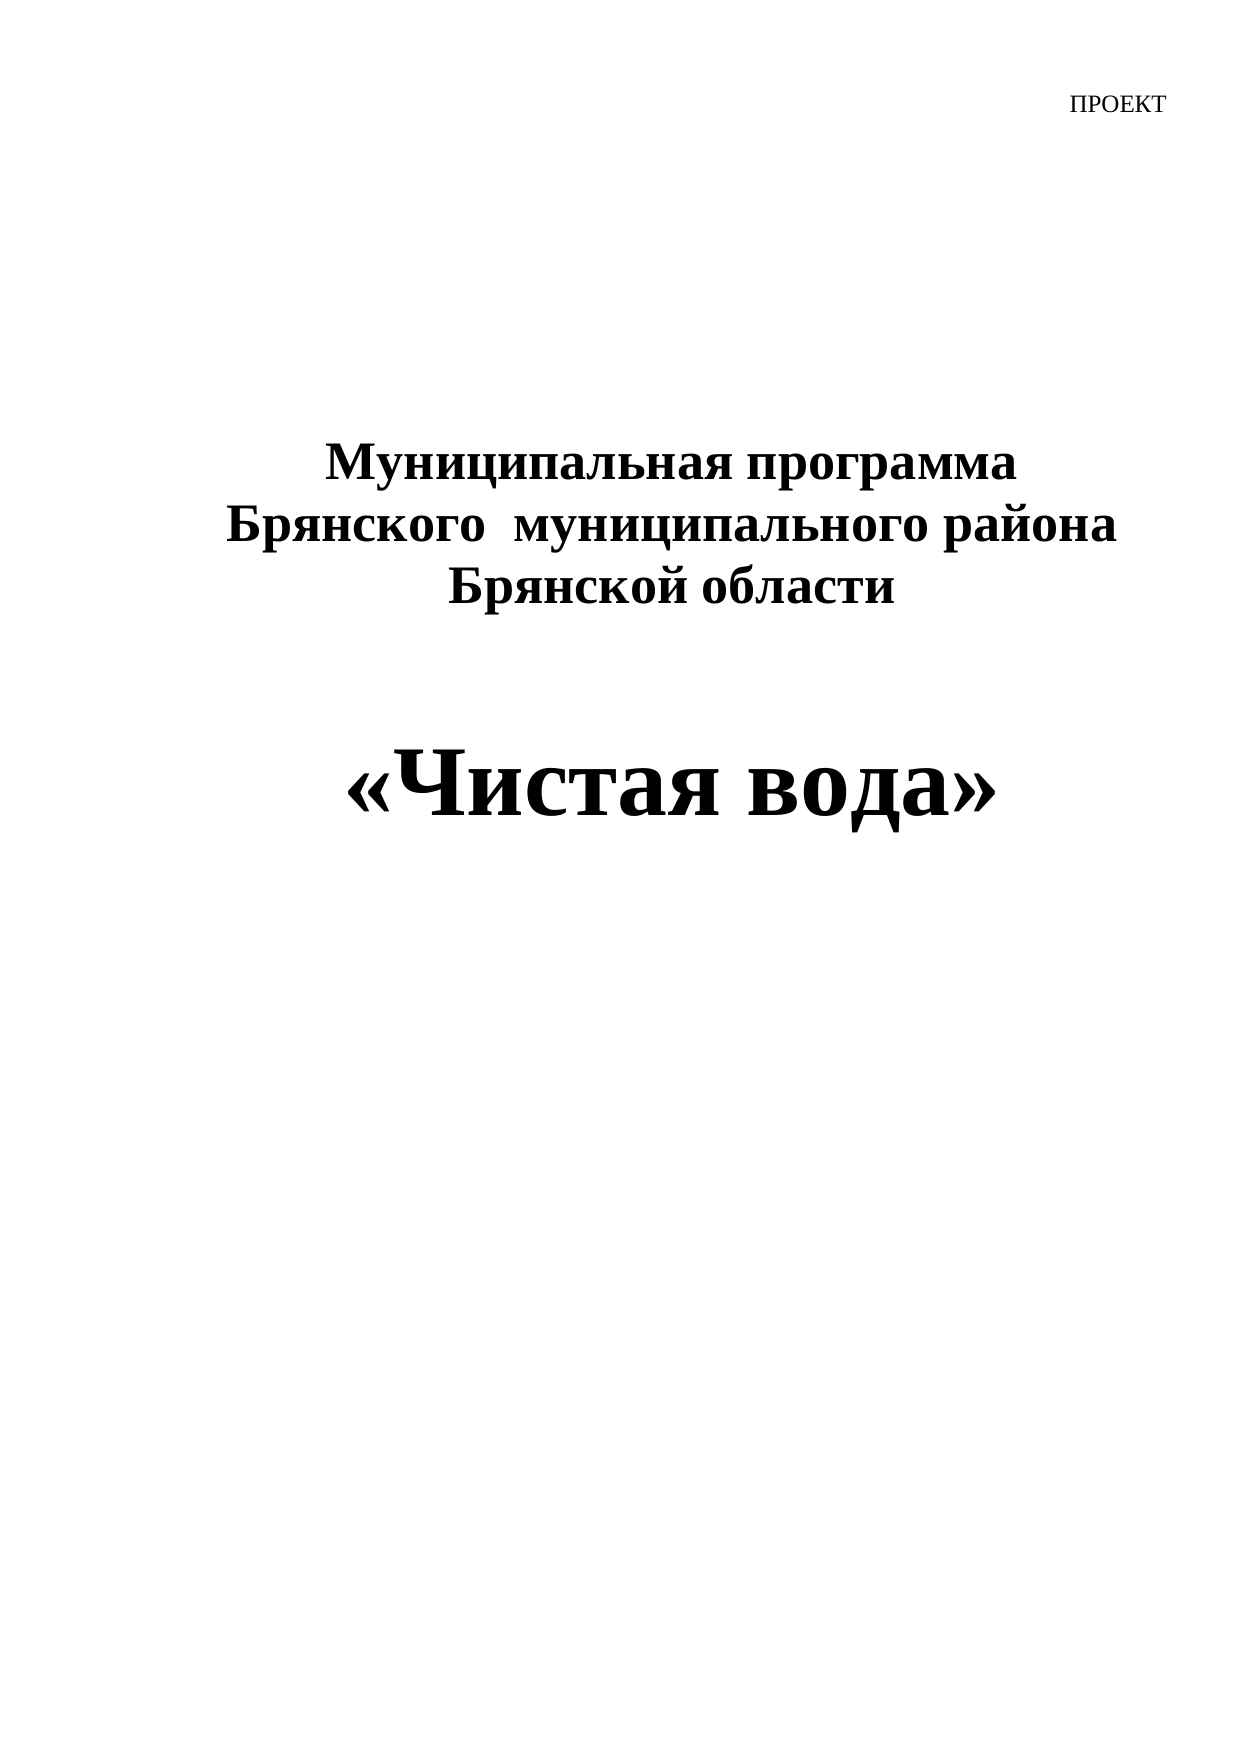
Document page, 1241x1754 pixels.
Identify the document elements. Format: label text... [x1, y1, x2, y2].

text Брянской области [177, 553, 1167, 616]
text ПРОЕКТ [177, 89, 1167, 117]
text «Чистая вода» [177, 722, 1167, 837]
text Брянского муниципального района [177, 491, 1167, 553]
text Муниципальная программа [177, 429, 1167, 491]
